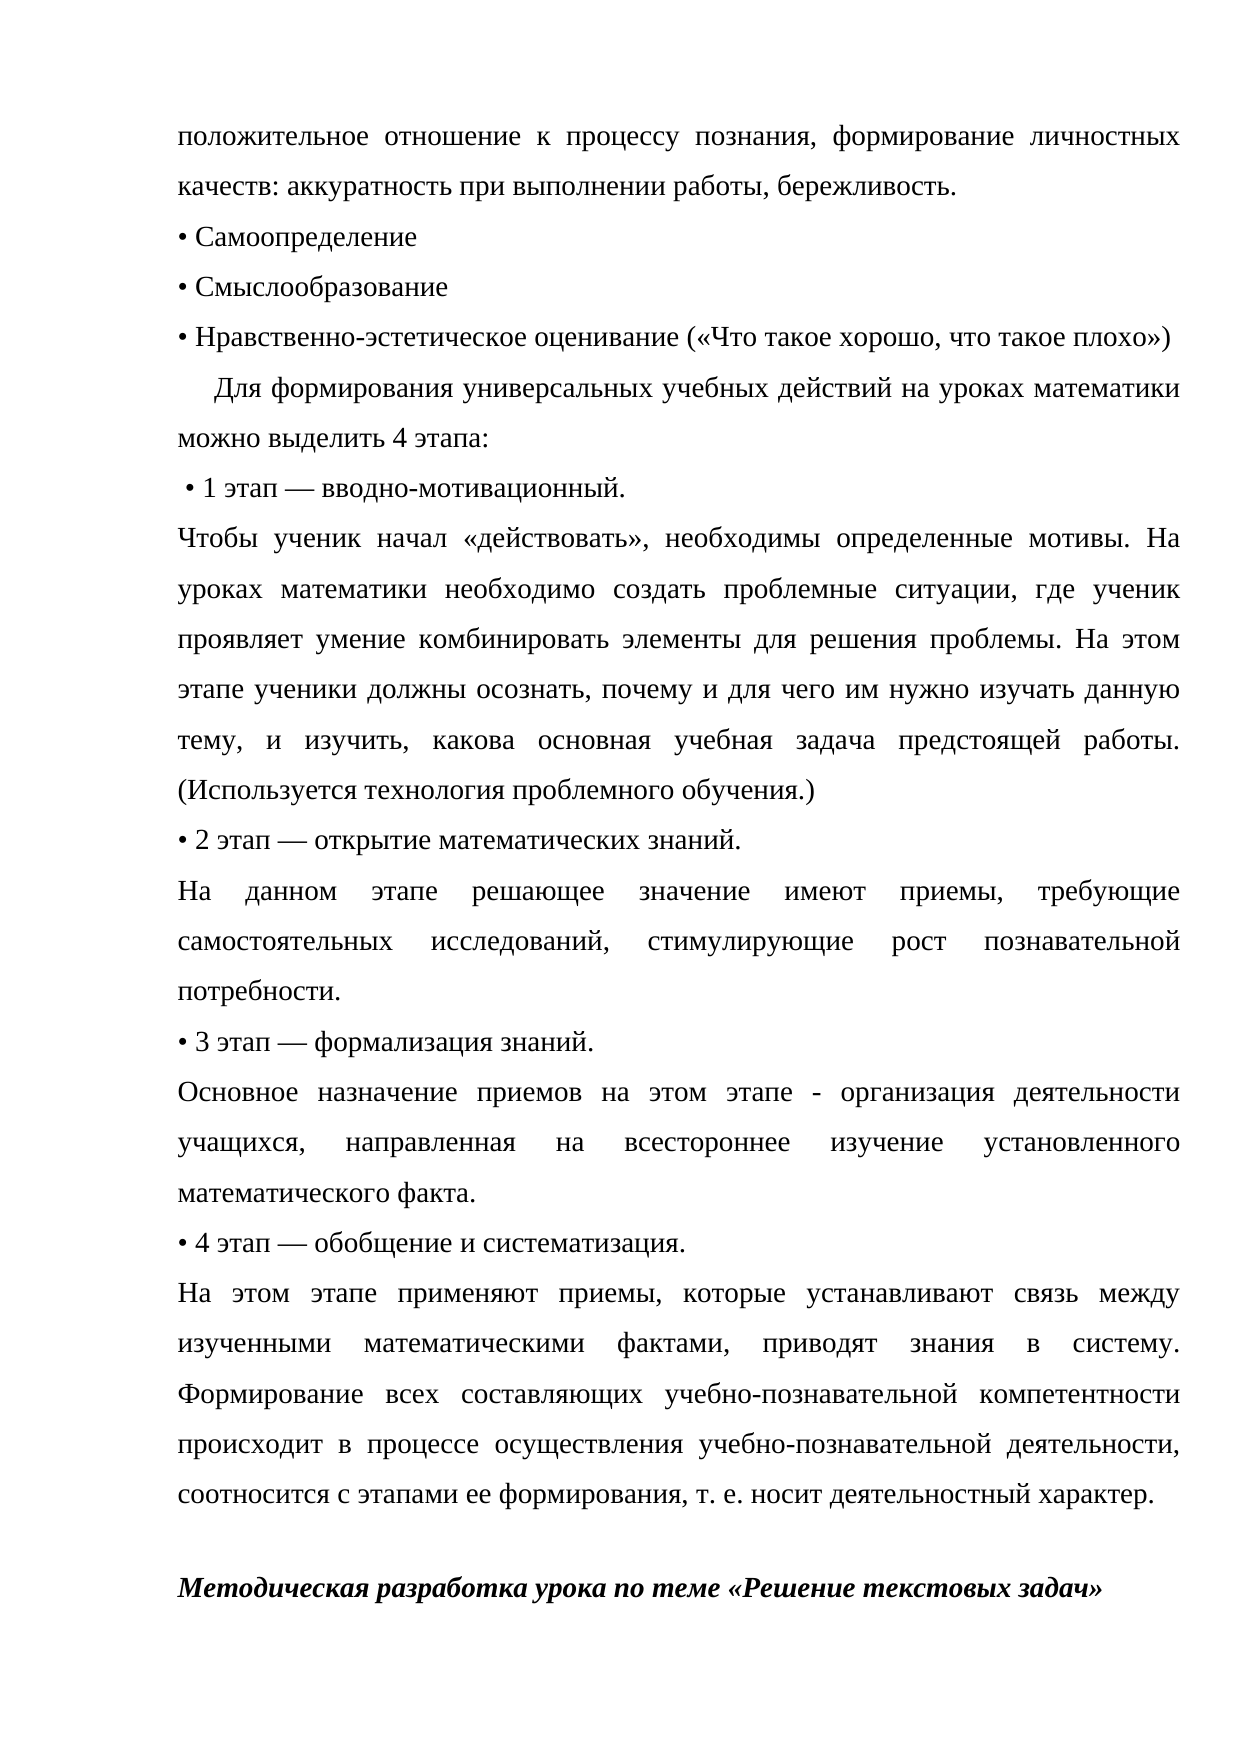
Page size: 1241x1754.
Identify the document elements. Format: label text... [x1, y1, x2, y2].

text • 3 этап — формализация знаний. [177, 1024, 1181, 1057]
text Для формирования универсальных учебных действий на уроках математики можно выделить 4 этапа: [177, 370, 1181, 453]
text • 2 этап — открытие математических знаний. [177, 822, 1181, 856]
text На этом этапе применяют приемы, которые устанавливают связь между изученными математическими фактами, приводят знания в систему. Формирование всех составляющих учебно-познавательной компетентности происходит в процессе осуществления учебно-познавательной деятельности, соотносится с этапами ее формирования, т. е. носит деятельностный характер. [177, 1275, 1181, 1510]
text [177, 118, 1181, 202]
text Чтобы ученик начал «действовать», необходимы определенные мотивы. На уроках математики необходимо создать проблемные ситуации, где ученик проявляет умение комбинировать элементы для решения проблемы. На этом этапе ученики должны осознать, почему и для чего им нужно изучать данную тему, и изучить, какова основная учебная задача предстоящей работы. (Используется технология проблемного обучения.) [177, 521, 1181, 806]
text На данном этапе решающее значение имеют приемы, требующие самостоятельных исследований, стимулирующие рост познавательной потребности. [177, 873, 1181, 1007]
text • 1 этап — вводно-мотивационный. [177, 470, 1181, 504]
text Основное назначение приемов на этом этапе - организация деятельности учащихся, направленная на всестороннее изучение установленного математического факта. [177, 1074, 1181, 1208]
text Методическая разработка урока по теме «Решение текстовых задач» [177, 1570, 1181, 1603]
text • 4 этап — обобщение и систематизация. [177, 1225, 1181, 1258]
text • Самоопределение • Смыслообразование • Нравственно-эстетическое оценивание («Что такое хорошо, что такое плохо») [177, 219, 1181, 353]
